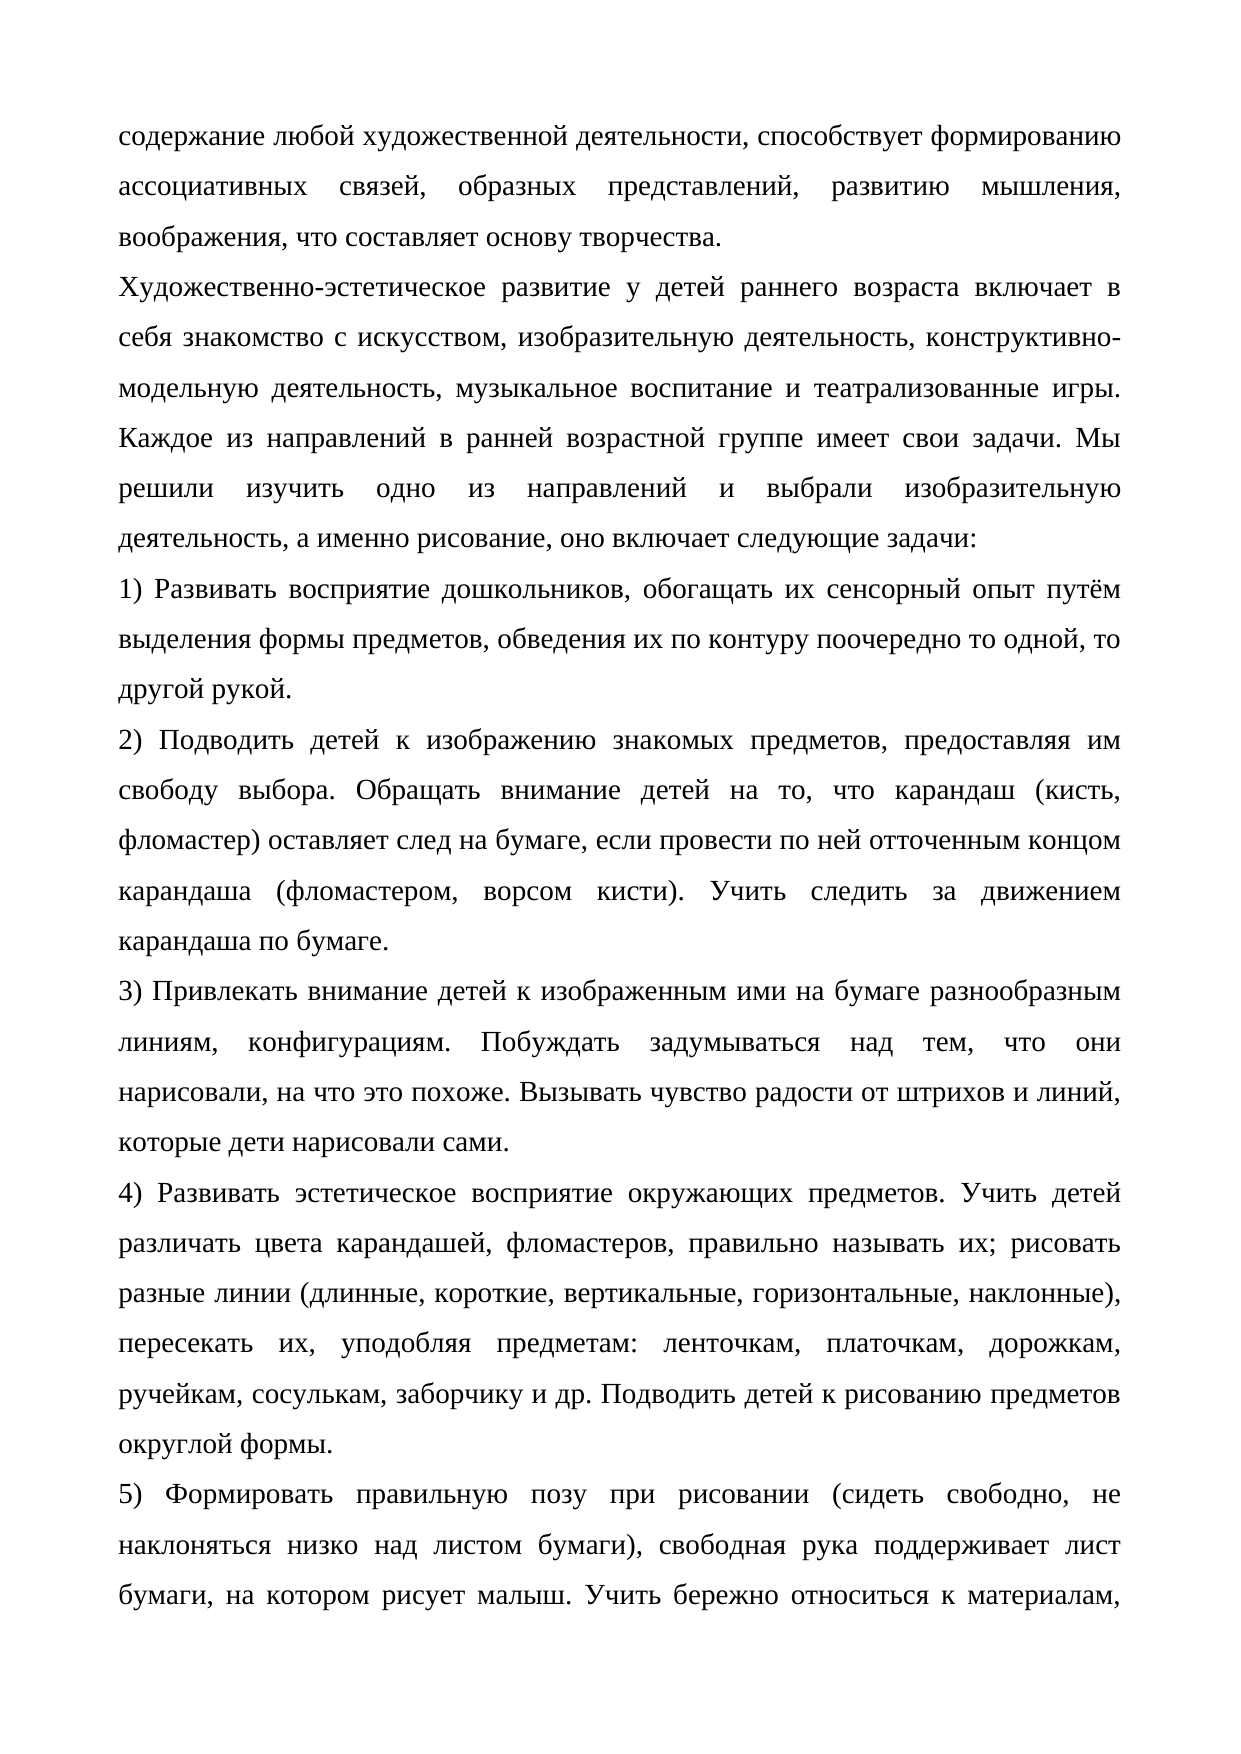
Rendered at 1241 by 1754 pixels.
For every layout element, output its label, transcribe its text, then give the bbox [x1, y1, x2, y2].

text Художественно-эстетическое развитие у детей раннего возраста включает в себя знакомство с искусством, изобразительную деятельность, конструктивно-модельную деятельность, музыкальное воспитание и театрализованные игры. Каждое из направлений в ранней возрастной группе имеет свои задачи. Мы решили изучить одно из направлений и выбрали изобразительную деятельность, а именно рисование, оно включает следующие задачи: [118, 269, 1122, 554]
text 1) Развивать восприятие дошкольников, обогащать их сенсорный опыт путём выделения формы предметов, обведения их по контуру поочередно то одной, то другой рукой. [118, 571, 1122, 705]
text 3) Привлекать внимание детей к изображенным ими на бумаге разнообразным линиям, конфигурациям. Побуждать задумываться над тем, что они нарисовали, на что это похоже. Вызывать чувство радости от штрихов и линий, которые дети нарисовали сами. [118, 973, 1122, 1158]
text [118, 1477, 1122, 1611]
text 2) Подводить детей к изображению знакомых предметов, предоставляя им свободу выбора. Обращать внимание детей на то, что карандаш (кисть, фломастер) оставляет след на бумаге, если провести по ней отточенным концом карандаша (фломастером, ворсом кисти). Учить следить за движением карандаша по бумаге. [118, 722, 1122, 957]
text 4) Развивать эстетическое восприятие окружающих предметов. Учить детей различать цвета карандашей, фломастеров, правильно называть их; рисовать разные линии (длинные, короткие, вертикальные, горизонтальные, наклонные), пересекать их, уподобляя предметам: ленточкам, платочкам, дорожкам, ручейкам, сосулькам, заборчику и др. Подводить детей к рисованию предметов округлой формы. [118, 1175, 1122, 1460]
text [118, 118, 1122, 252]
